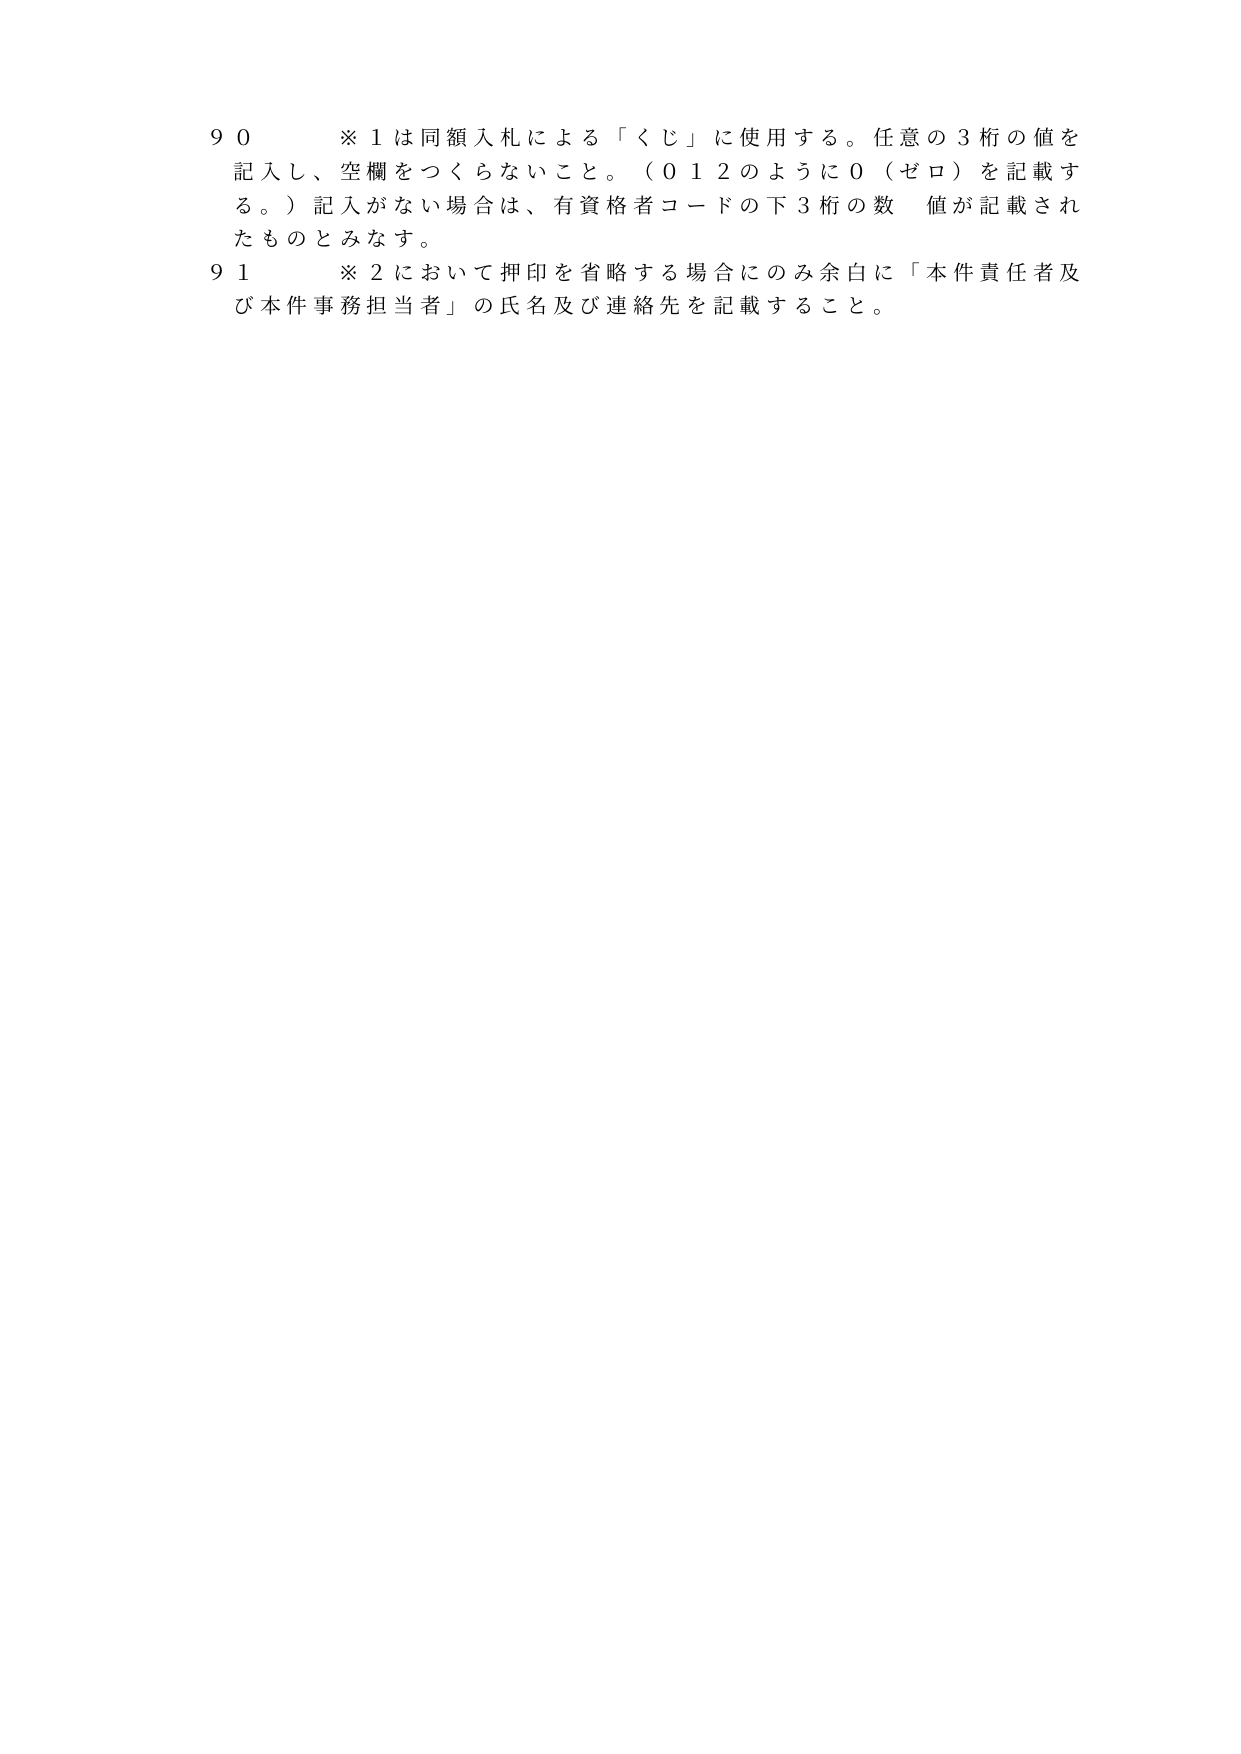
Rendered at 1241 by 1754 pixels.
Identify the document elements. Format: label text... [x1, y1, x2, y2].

list ※１は同額入札による「くじ」に使用する。任意の３桁の値を記入し、空欄をつくらないこと。（０１２のように０（ゼロ）を記載する。）記入がない場合は、有資格者コードの下３桁の数 値が記載されたものとみなす。 [198, 120, 1087, 254]
list ※２において押印を省略する場合にのみ余白に「本件責任者及び本件事務担当者」の氏名及び連絡先を記載すること。 [198, 254, 1087, 322]
